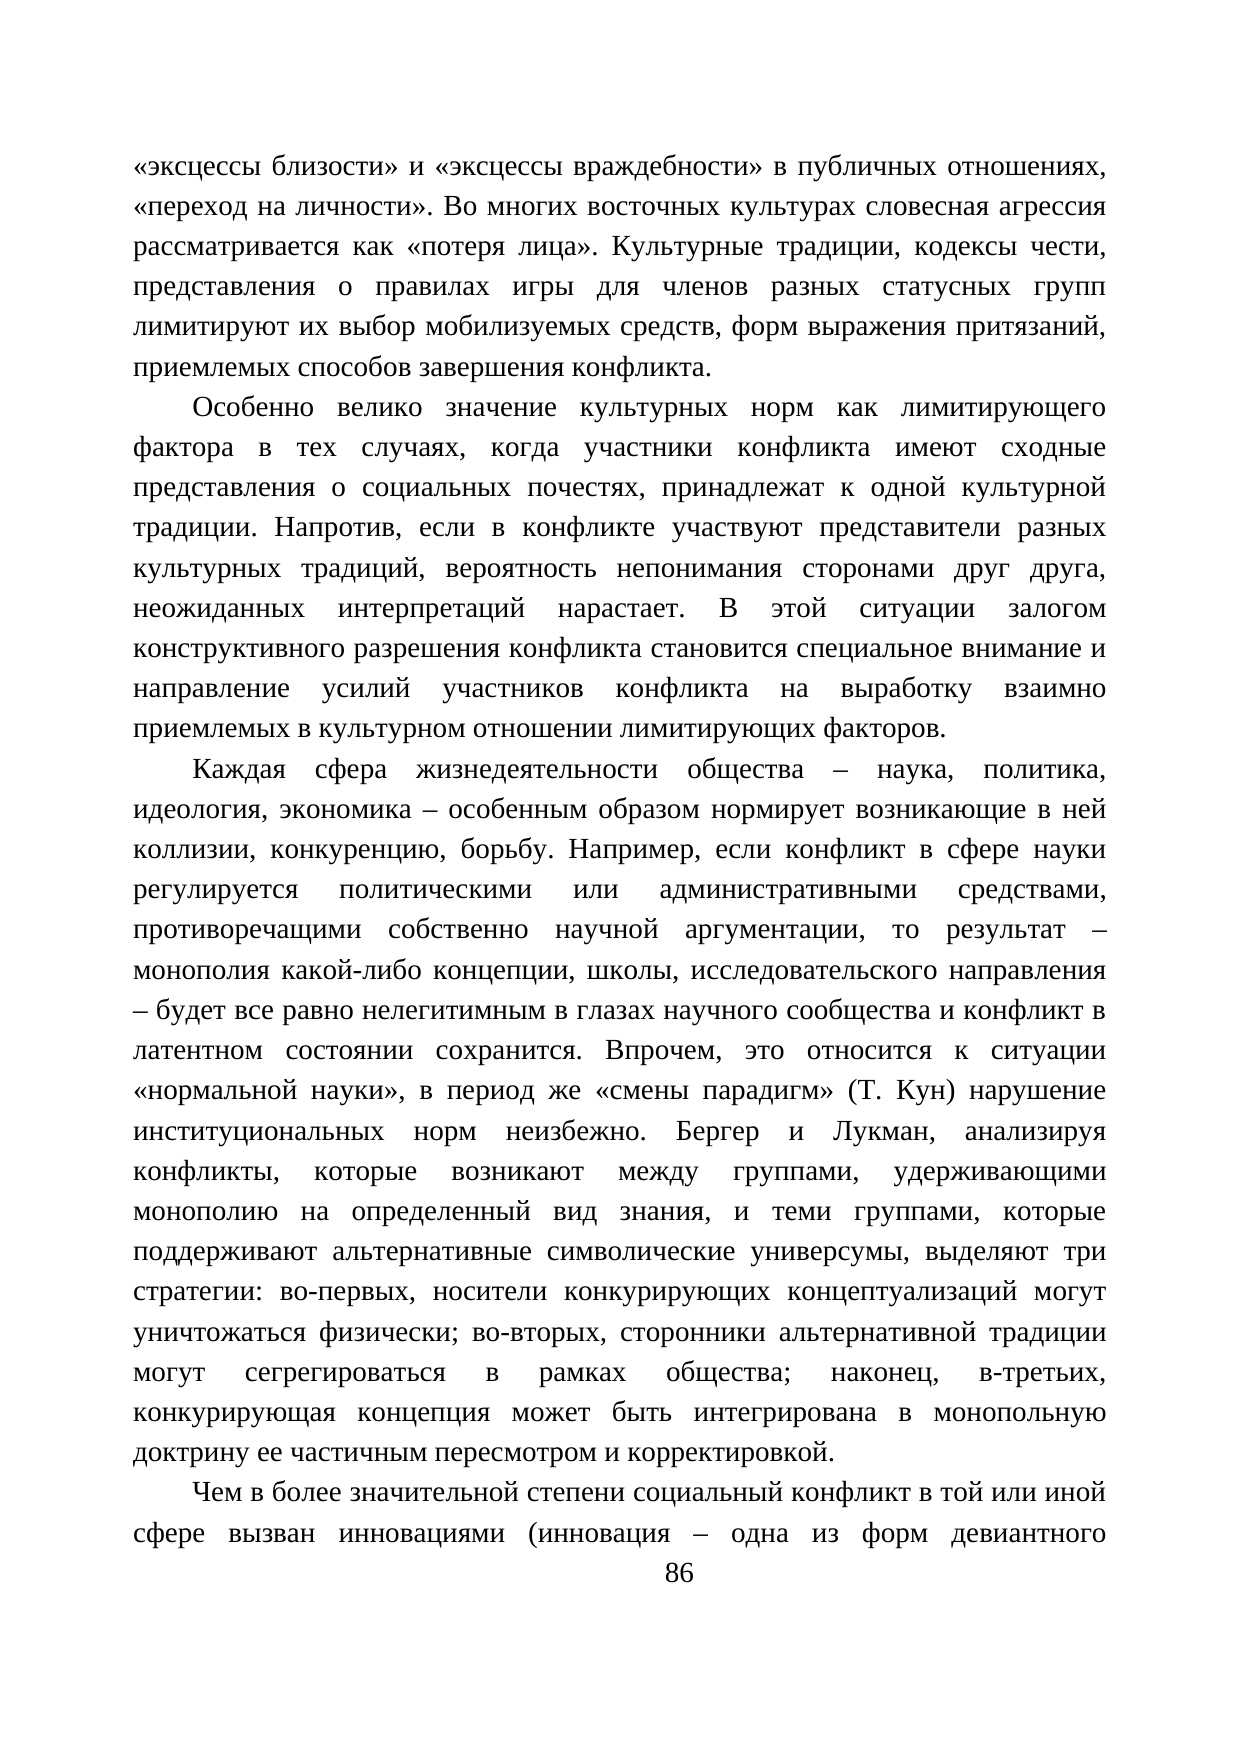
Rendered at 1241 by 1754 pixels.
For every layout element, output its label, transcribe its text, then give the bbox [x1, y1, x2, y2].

text Особенно велико значение культурных норм как лимитирующего фактора в тех случаях, когда участники конфликта имеют сходные представления о социальных почестях, принадлежат к одной культурной традиции. Напротив, если в конфликте участвуют представители разных культурных традиций, вероятность непонимания сторонами друг друга, неожиданных интерпретаций нарастает. В этой ситуации залогом конструктивного разрешения конфликта становится специальное внимание и направление усилий участников конфликта на выработку взаимно приемлемых в культурном отношении лимитирующих факторов. [133, 389, 1107, 744]
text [133, 1474, 1107, 1548]
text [133, 148, 1107, 382]
text Каждая сфера жизнедеятельности общества – наука, политика, идеология, экономика – особенным образом нормирует возникающие в ней коллизии, конкуренцию, борьбу. Например, если конфликт в сфере науки регулируется политическими или административными средствами, противоречащими собственно научной аргументации, то результат – монополия какой-либо концепции, школы, исследовательского направления – будет все равно нелегитимным в глазах научного сообщества и конфликт в латентном состоянии сохранится. Впрочем, это относится к ситуации «нормальной науки», в период же «смены парадигм» (Т. Кун) нарушение институциональных норм неизбежно. Бергер и Лукман, анализируя конфликты, которые возникают между группами, удерживающими монополию на определенный вид знания, и теми группами, которые поддерживают альтернативные символические универсумы, выделяют три стратегии: во-первых, носители конкурирующих концептуализаций могут уничтожаться физически; во-вторых, сторонники альтернативной традиции могут сегрегироваться в рамках общества; наконец, в-третьих, конкурирующая концепция может быть интегрирована в монопольную доктрину ее частичным пересмотром и корректировкой. [133, 751, 1107, 1468]
